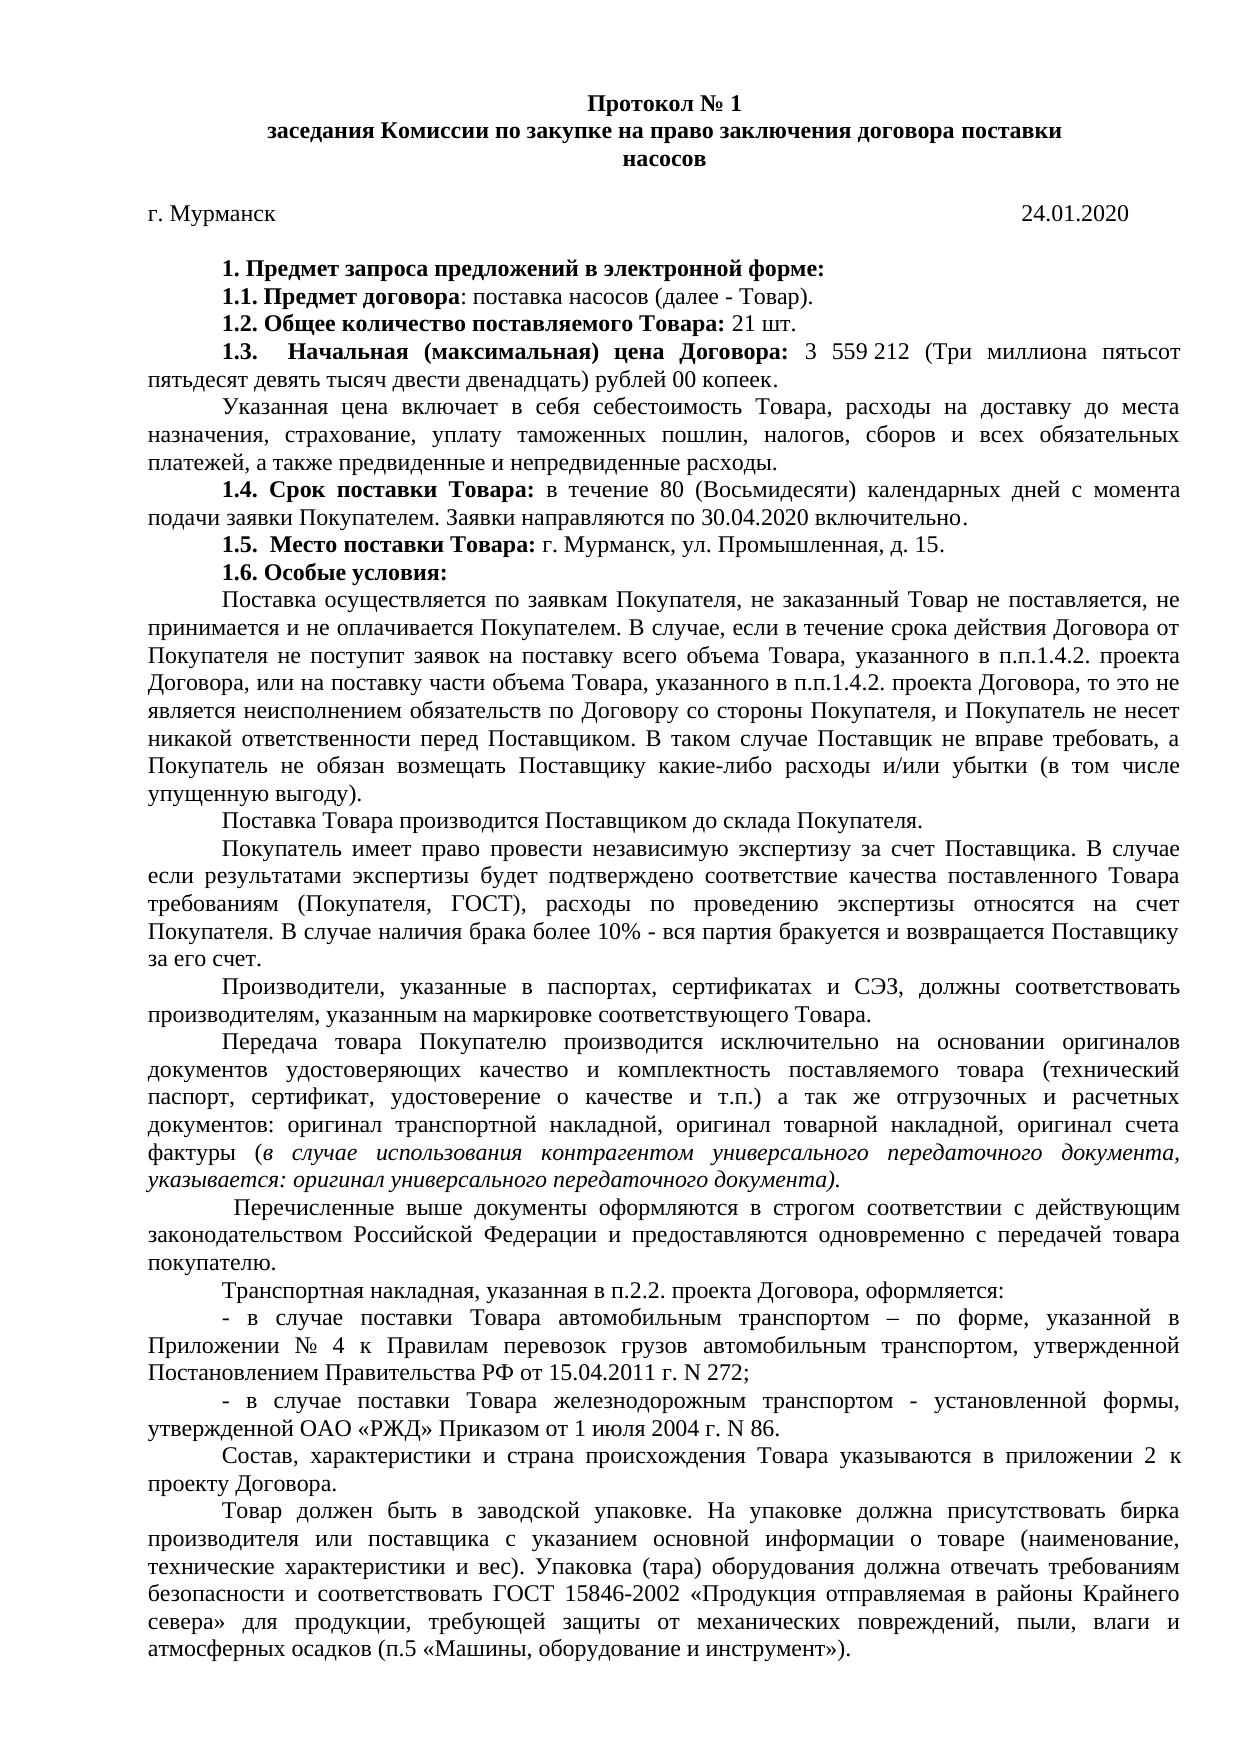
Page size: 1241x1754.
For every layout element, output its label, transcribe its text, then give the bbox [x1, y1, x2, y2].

text насосов [148, 144, 1181, 171]
text 1.6. Особые условия: [148, 558, 1181, 586]
text Поставка Товара производится Поставщиком до склада Покупателя. [148, 806, 1181, 834]
text 1.1. Предмет договора: поставка насосов (далее - Товар). [148, 282, 1181, 309]
subtitle 1. Предмет запроса предложений в электронной форме: [148, 254, 1181, 282]
text - в случае поставки Товара автомобильным транспортом – по форме, указанной в Приложении № 4 к Правилам перевозок грузов автомобильным транспортом, утвержденной Постановлением Правительства РФ от 15.04.2011 г. N 272; [148, 1303, 1181, 1386]
text Поставка осуществляется по заявкам Покупателя, не заказанный Товар не поставляется, не принимается и не оплачивается Покупателем. В случае, если в течение срока действия Договора от Покупателя не поступит заявок на поставку всего объема Товара, указанного в п.п.1.4.2. проекта Договора, или на поставку части объема Товара, указанного в п.п.1.4.2. проекта Договора, то это не является неисполнением обязательств по Договору со стороны Покупателя, и Покупатель не несет никакой ответственности перед Поставщиком. В таком случае Поставщик не вправе требовать, а Покупатель не обязан возмещать Поставщику какие-либо расходы и/или убытки (в том числе упущенную выгоду). [148, 586, 1181, 806]
text Передача товара Покупателю производится исключительно на основании оригиналов документов удостоверяющих качество и комплектность поставляемого товара (технический паспорт, сертификат, удостоверение о качестве и т.п.) а так же отгрузочных и расчетных документов: оригинал транспортной накладной, оригинал товарной накладной, оригинал счета фактуры (в случае использования контрагентом универсального передаточного документа, указывается: оригинал универсального передаточного документа). [148, 1027, 1181, 1193]
text Состав, характеристики и страна происхождения Товара указываются в приложении 2 к проекту Договора. [148, 1441, 1181, 1496]
text г. Мурманск 24.01.2020 [148, 199, 1181, 227]
text - в случае поставки Товара железнодорожным транспортом - установленной формы, утвержденной ОАО «РЖД» Приказом от 1 июля 2004 г. N 86. [148, 1386, 1181, 1441]
text Перечисленные выше документы оформляются в строгом соответствии с действующим законодательством Российской Федерации и предоставляются одновременно с передачей товара покупателю. [148, 1193, 1181, 1276]
text Товар должен быть в заводской упаковке. На упаковке должна присутствовать бирка производителя или поставщика с указанием основной информации о товаре (наименование, технические характеристики и вес). Упаковка (тара) оборудования должна отвечать требованиям безопасности и соответствовать ГОСТ 15846-2002 «Продукция отправляемая в районы Крайнего севера» для продукции, требующей защиты от механических повреждений, пыли, влаги и атмосферных осадков (п.5 «Машины, оборудование и инструмент»). [148, 1496, 1181, 1662]
text 1.2. Общее количество поставляемого Товара: 21 шт. [148, 309, 1181, 337]
text Транспортная накладная, указанная в п.2.2. проекта Договора, оформляется: [148, 1276, 1181, 1303]
text 1.5. Место поставки Товара: г. Мурманск, ул. Промышленная, д. 15. [148, 530, 1181, 558]
text 1.4. Срок поставки Товара: в течение 80 (Восьмидесяти) календарных дней с момента подачи заявки Покупателем. Заявки направляются по 30.04.2020 включительно. [148, 475, 1181, 530]
text Протокол № 1 [148, 89, 1181, 116]
text заседания Комиссии по закупке на право заключения договора поставки [148, 116, 1181, 144]
text Указанная цена включает в себя себестоимость Товара, расходы на доставку до места назначения, страхование, уплату таможенных пошлин, налогов, сборов и всех обязательных платежей, а также предвиденные и непредвиденные расходы. [148, 392, 1181, 475]
text Производители, указанные в паспортах, сертификатах и СЭЗ, должны соответствовать производителям, указанным на маркировке соответствующего Товара. [148, 972, 1181, 1027]
text 1.3. Начальная (максимальная) цена Договора: 3 559 212 (Три миллиона пятьсот пятьдесят девять тысяч двести двенадцать) рублей 00 копеек. [148, 337, 1181, 392]
text Покупатель имеет право провести независимую экспертизу за счет Поставщика. В случае если результатами экспертизы будет подтверждено соответствие качества поставленного Товара требованиям (Покупателя, ГОСТ), расходы по проведению экспертизы относятся на счет Покупателя. В случае наличия брака более 10% - вся партия бракуется и возвращается Поставщику за его счет. [148, 834, 1181, 972]
